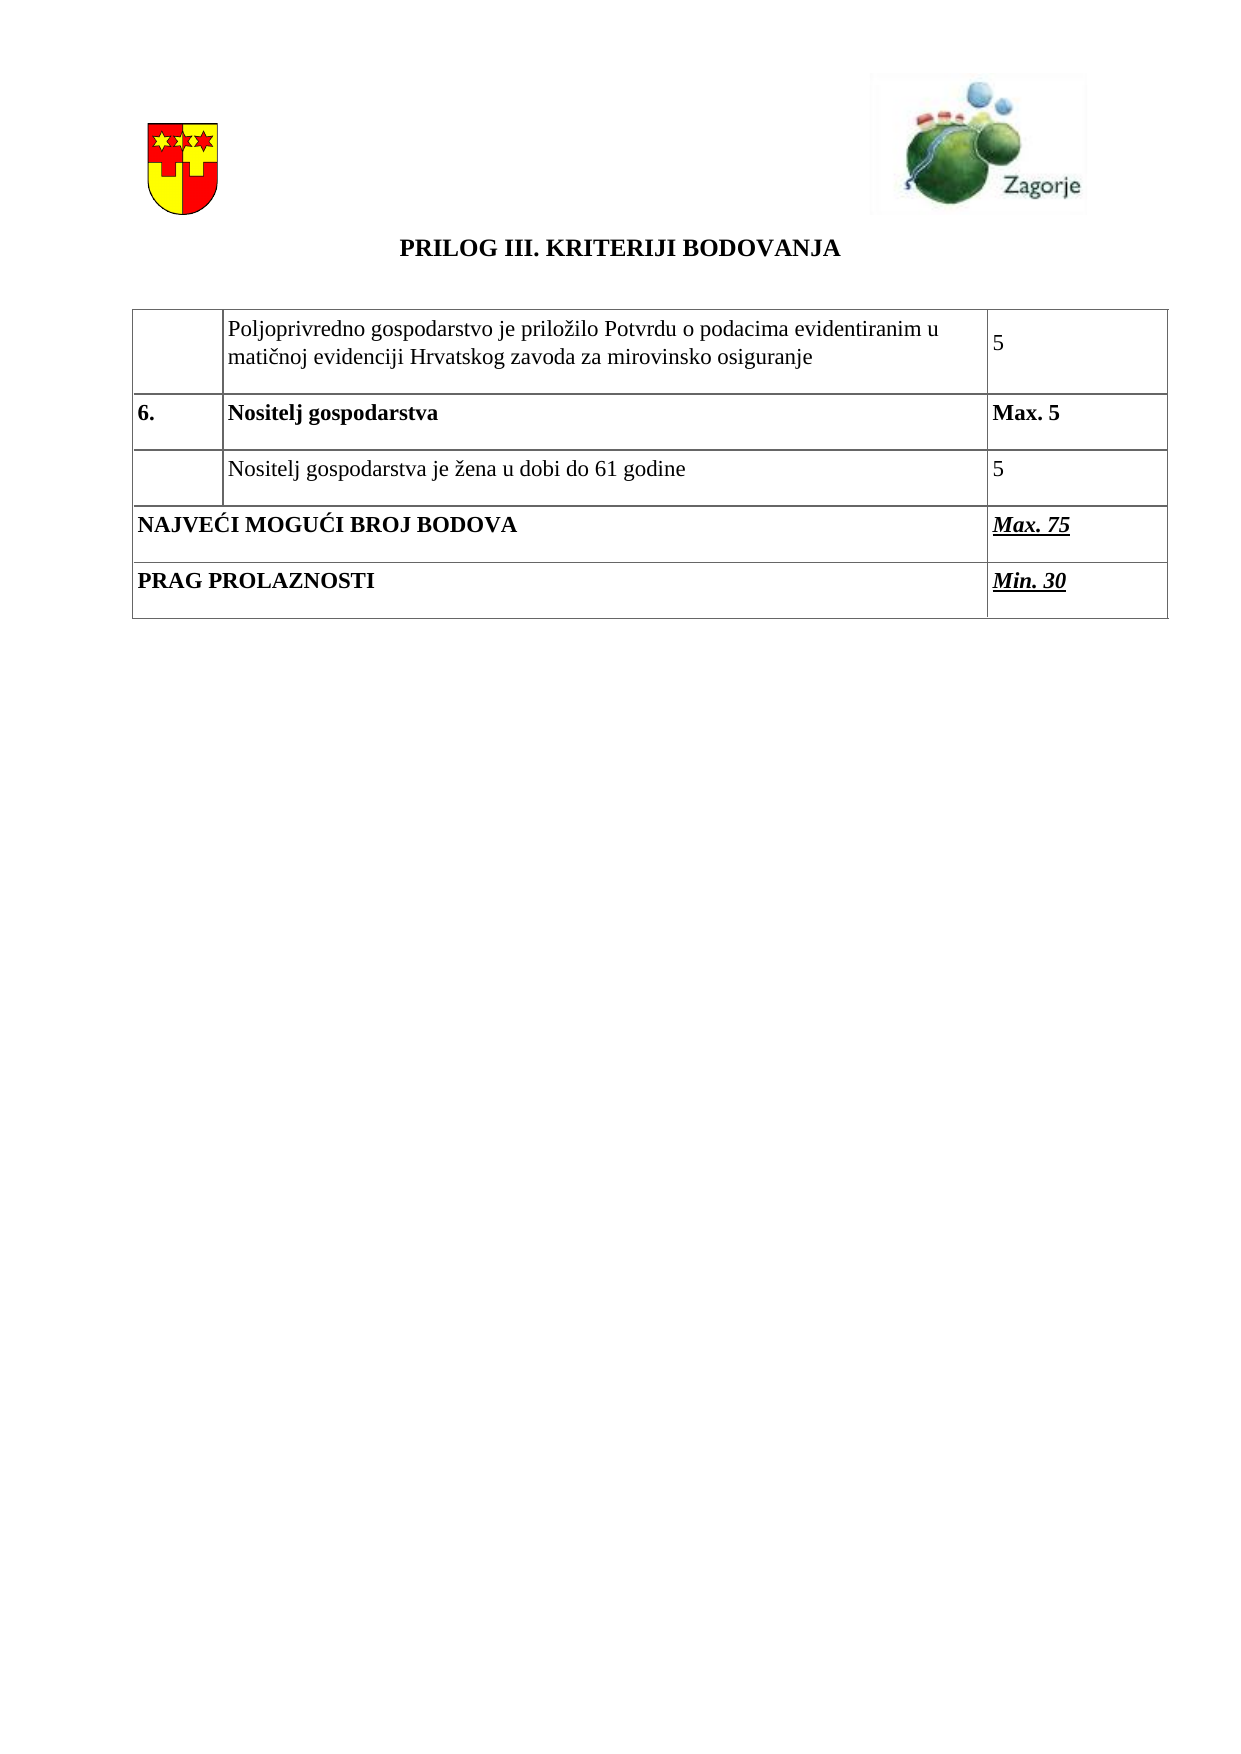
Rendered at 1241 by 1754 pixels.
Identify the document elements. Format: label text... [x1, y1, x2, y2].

table_cell 5 [988, 451, 1167, 505]
table_cell Poljoprivredno gospodarstvo je priložilo Potvrdu o podacima evidentiranim u matičnoj evidenciji Hrvatskog zavoda za mirovinsko osiguranje [224, 310, 987, 393]
picture [147, 123, 218, 215]
table_cell 6. [133, 394, 222, 449]
table_cell Nositelj gospodarstva [224, 395, 987, 449]
table_cell Min. 30 [988, 563, 1167, 617]
table_cell 5 [988, 310, 1167, 393]
table_cell Max. 75 [988, 507, 1167, 561]
table_cell Max. 5 [988, 395, 1167, 449]
table_cell PRAG PROLAZNOSTI [133, 563, 987, 617]
table_cell NAJVEĆI MOGUĆI BROJ BODOVA [133, 506, 987, 561]
table_cell [133, 450, 222, 505]
picture [869, 73, 1088, 215]
table_cell [133, 310, 222, 393]
table_cell Nositelj gospodarstva je žena u dobi do 61 godine [224, 451, 987, 505]
